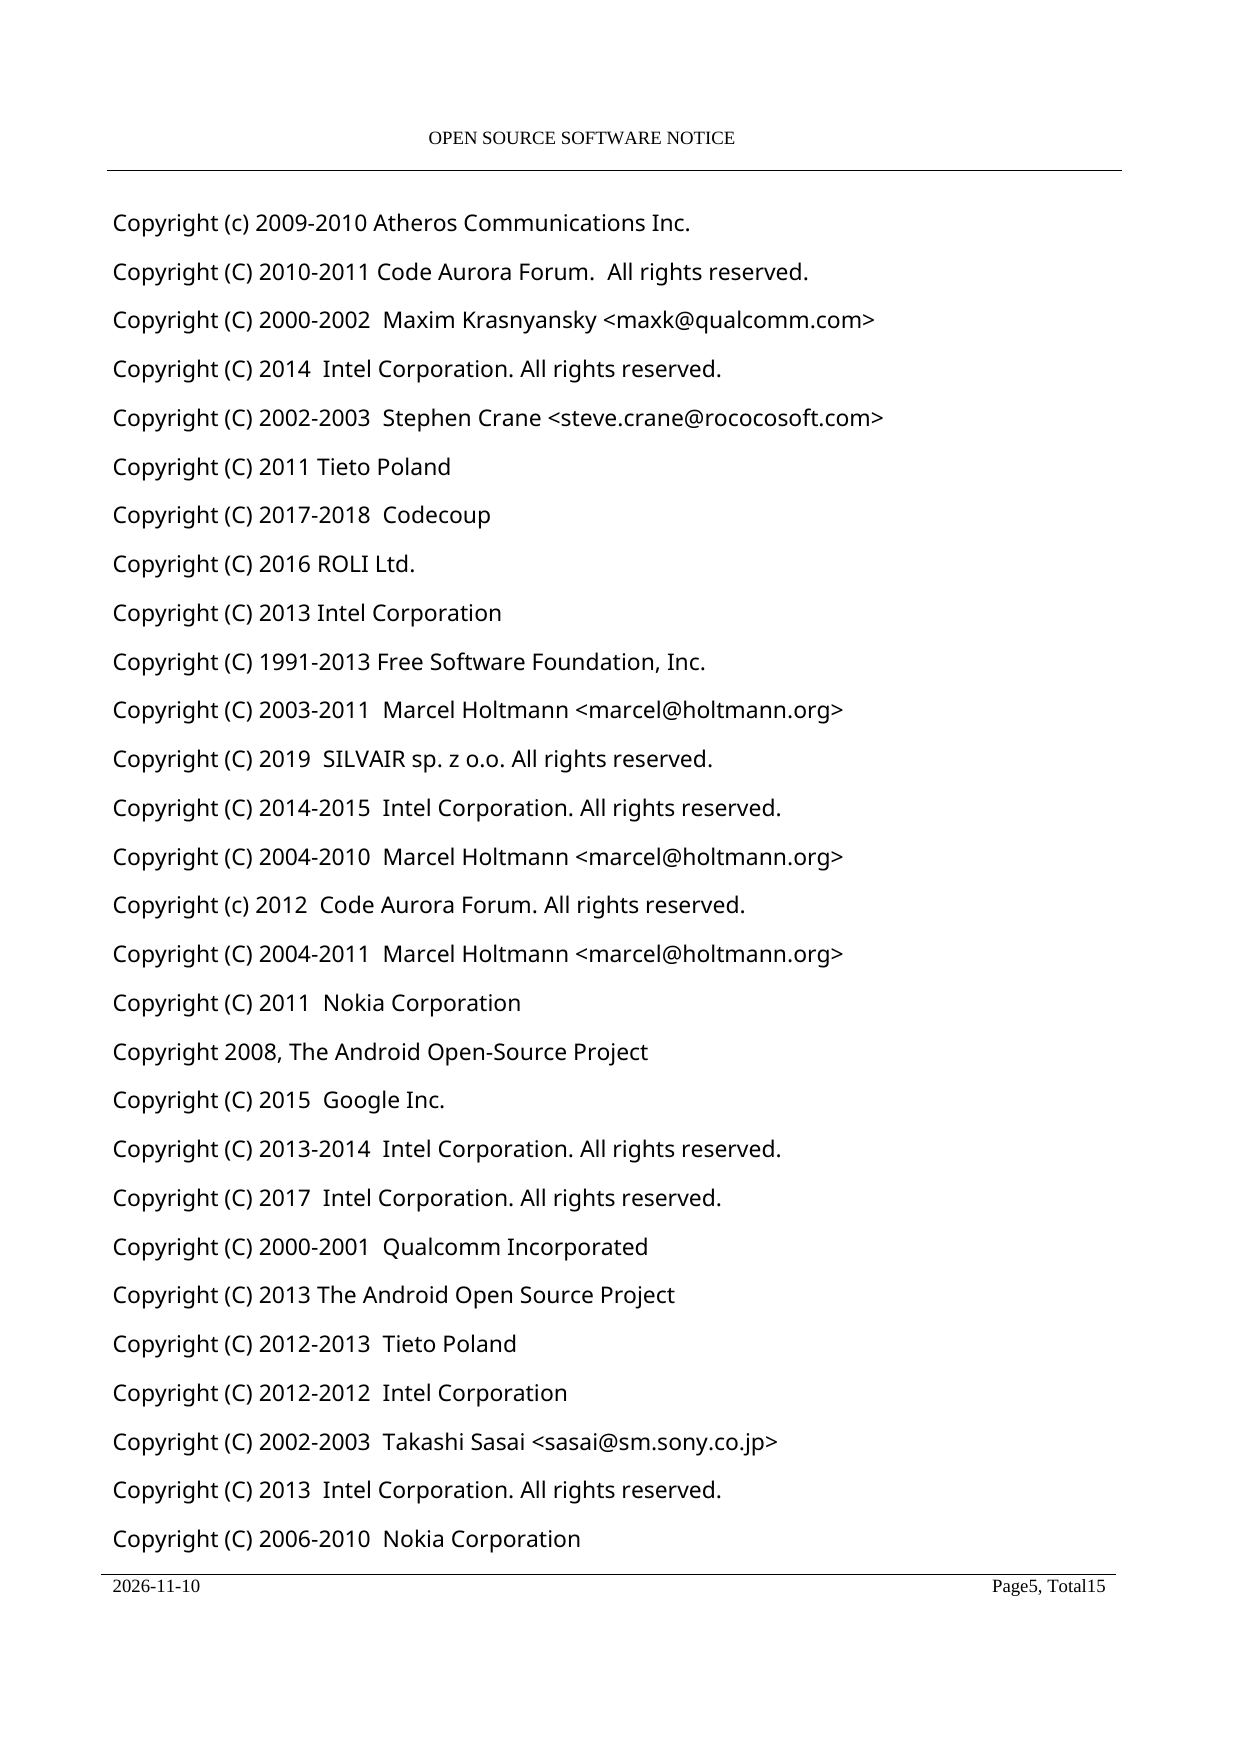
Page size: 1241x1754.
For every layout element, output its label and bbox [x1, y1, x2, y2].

text [112, 206, 1128, 1555]
